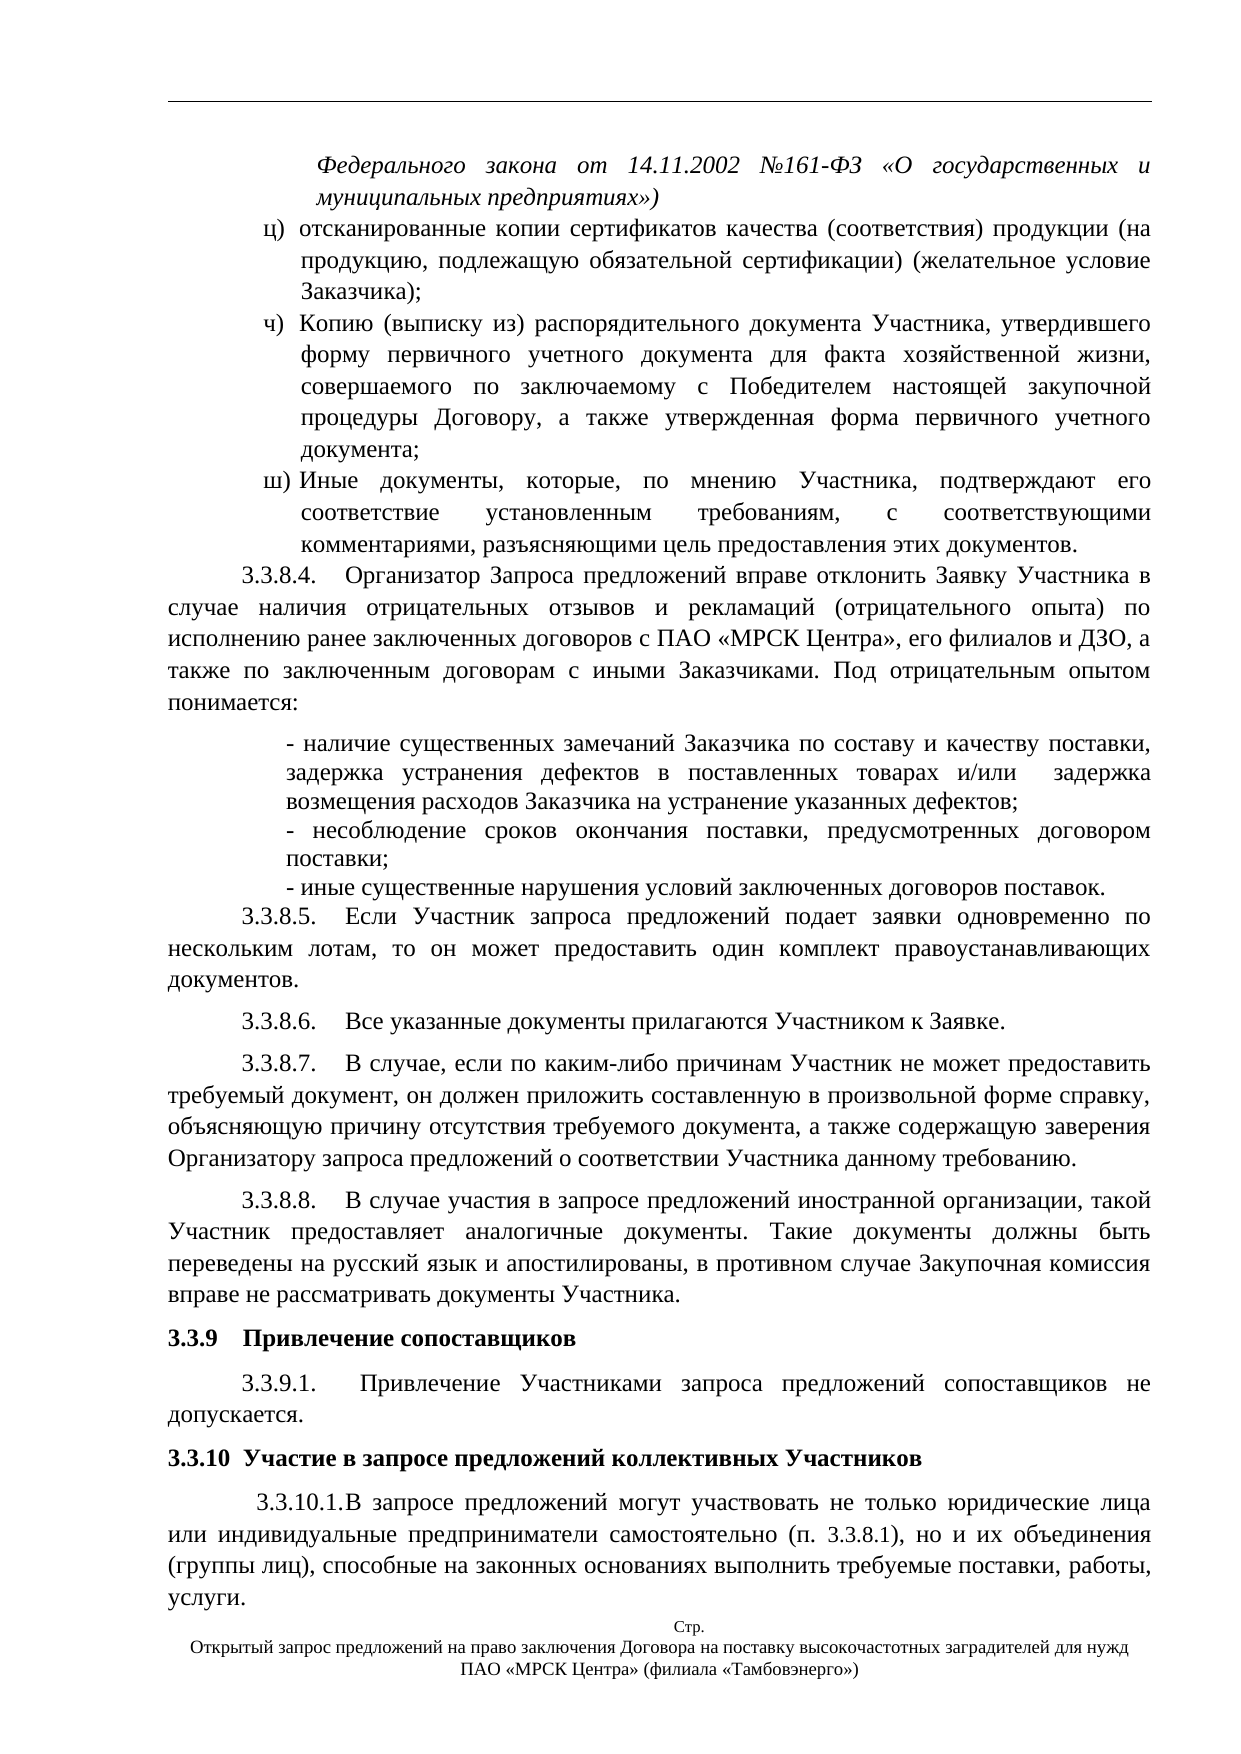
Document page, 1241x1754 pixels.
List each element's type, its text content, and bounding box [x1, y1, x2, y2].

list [316, 150, 1152, 210]
list Если Участник запроса предложений подает заявки одновременно по нескольким лотам, то он может предоставить один комплект правоустанавливающих документов. [168, 901, 1152, 993]
list Все указанные документы прилагаются Участником к Заявке. [168, 1006, 1152, 1035]
list Организатор Запроса предложений вправе отклонить Заявку Участника в случае наличия отрицательных отзывов и рекламаций (отрицательного опыта) по исполнению ранее заключенных договоров с ПАО «МРСК Центра», его филиалов и ДЗО, а также по заключенным договорам с иными Заказчиками. Под отрицательным опытом понимается: [168, 560, 1152, 715]
list - иные существенные нарушения условий заключенных договоров поставок. [286, 872, 1152, 901]
list В запросе предложений могут участвовать не только юридические лица или индивидуальные предприниматели самостоятельно (п. 3.3.8.1), но и их объединения (группы лиц), способные на законных основаниях выполнить требуемые поставки, работы, услуги. [168, 1487, 1152, 1611]
list Копию (выписку из) распорядительного документа Участника, утвердившего форму первичного учетного документа для факта хозяйственной жизни, совершаемого по заключаемому с Победителем настоящей закупочной процедуры Договору, а также утвержденная форма первичного учетного документа; [263, 308, 1152, 463]
list Иные документы, которые, по мнению Участника, подтверждают его соответствие установленным требованиям, с соответствующими комментариями, разъясняющими цель предоставления этих документов. [263, 466, 1152, 557]
list отсканированные копии сертификатов качества (соответствия) продукции (на продукцию, подлежащую обязательной сертификации) (желательное условие Заказчика); [263, 213, 1152, 305]
list В случае, если по каким-либо причинам Участник не может предоставить требуемый документ, он должен приложить составленную в произвольной форме справку, объясняющую причину отсутствия требуемого документа, а также содержащую заверения Организатору запроса предложений о соответствии Участника данному требованию. [168, 1048, 1152, 1172]
subtitle Привлечение сопоставщиков [168, 1323, 1152, 1352]
subtitle Участие в запросе предложений коллективных Участников [168, 1443, 1152, 1472]
list В случае участия в запросе предложений иностранной организации, такой Участник предоставляет аналогичные документы. Такие документы должны быть переведены на русский язык и апостилированы, в противном случае Закупочная комиссия вправе не рассматривать документы Участника. [168, 1185, 1152, 1308]
list - несоблюдение сроков окончания поставки, предусмотренных договором поставки; [286, 815, 1152, 872]
list - наличие существенных замечаний Заказчика по составу и качеству поставки, задержка устранения дефектов в поставленных товарах и/или задержка возмещения расходов Заказчика на устранение указанных дефектов; [286, 728, 1152, 815]
list Привлечение Участниками запроса предложений сопоставщиков не допускается. [168, 1368, 1152, 1428]
